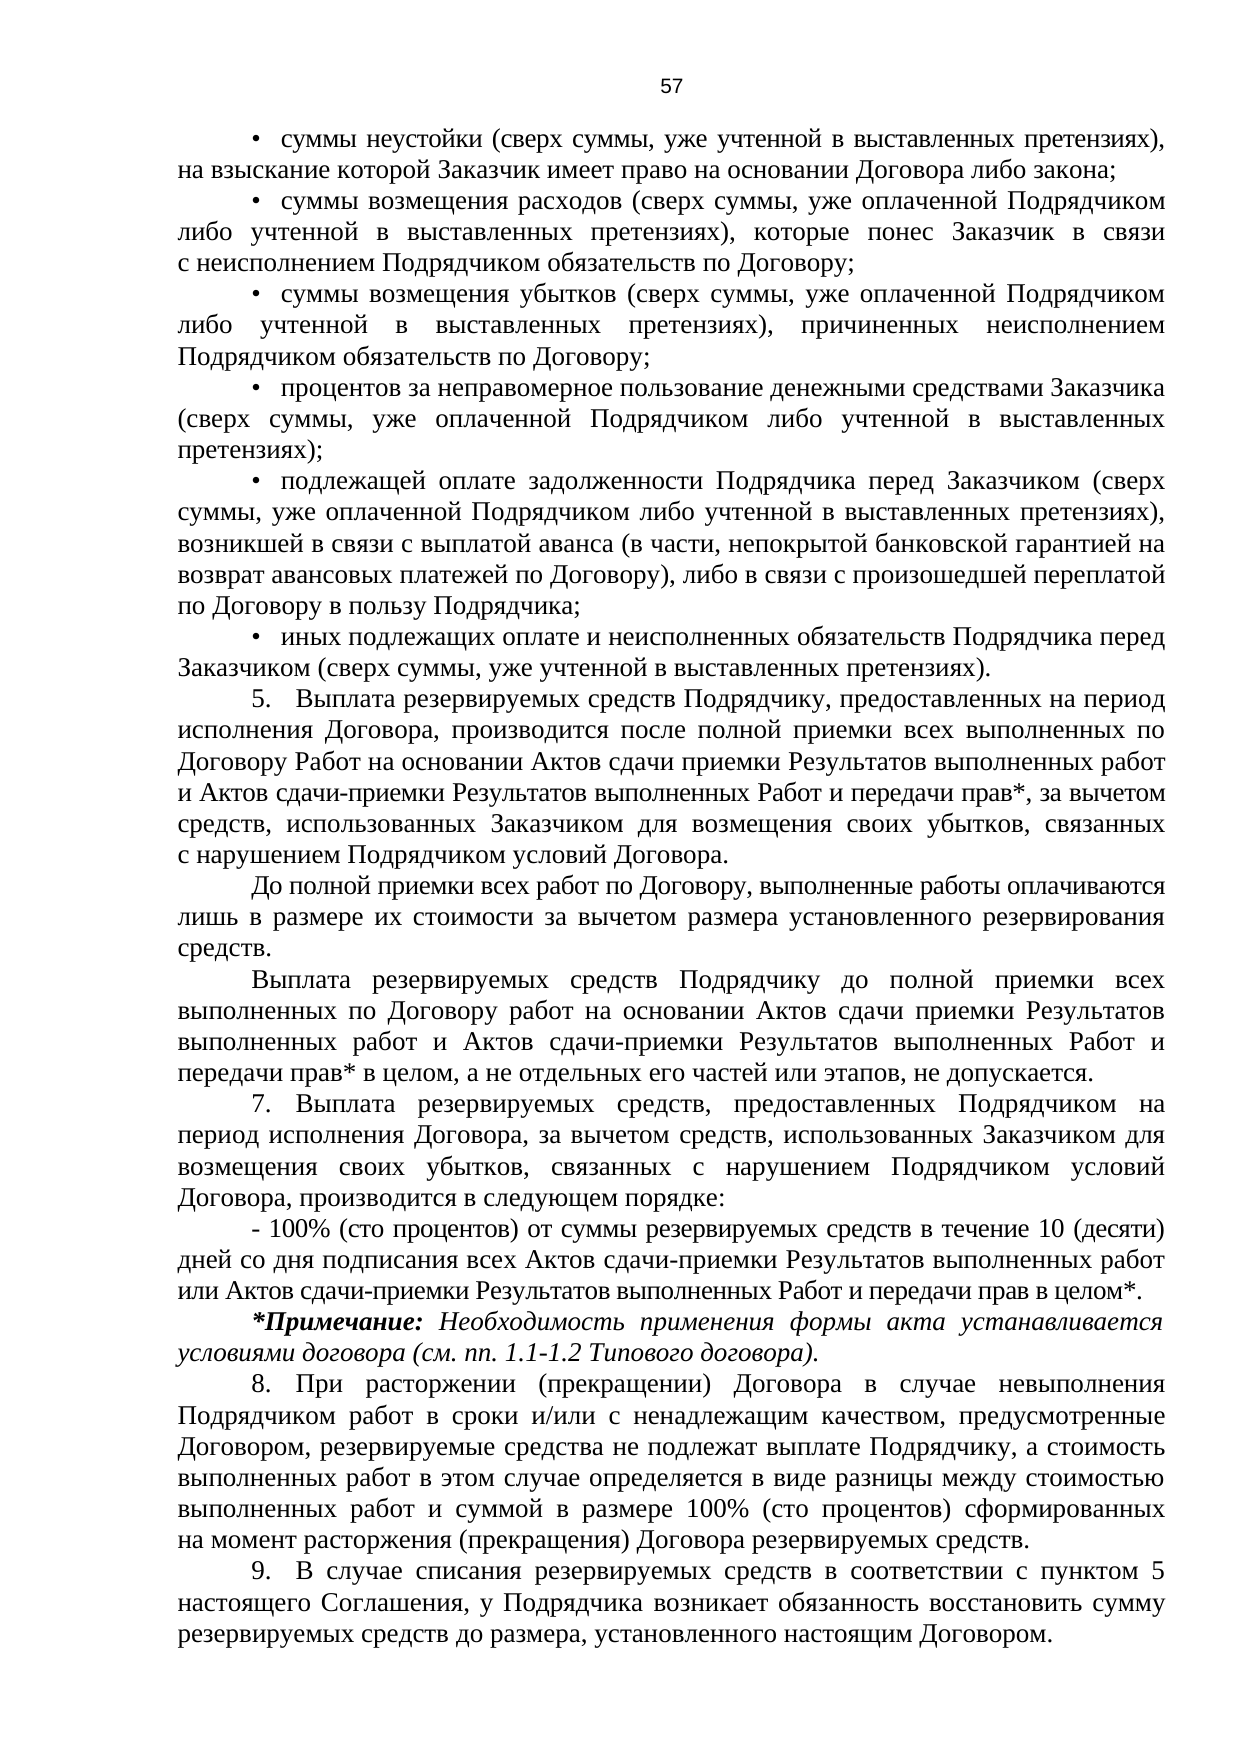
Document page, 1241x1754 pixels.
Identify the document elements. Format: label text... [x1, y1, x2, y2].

text • процентов за неправомерное пользование денежными средствами Заказчика (сверх суммы, уже оплаченной Подрядчиком либо учтенной в выставленных претензиях); [177, 371, 1166, 464]
text Выплата резервируемых средств Подрядчику до полной приемки всех выполненных по Договору работ на основании Актов сдачи приемки Результатов выполненных работ и Актов сдачи-приемки Результатов выполненных Работ и передачи прав* в целом, а не отдельных его частей или этапов, не допускается. [177, 963, 1166, 1087]
text • суммы возмещения убытков (сверх суммы, уже оплаченной Подрядчиком либо учтенной в выставленных претензиях), причиненных неисполнением Подрядчиком обязательств по Договору; [177, 277, 1166, 371]
text *Примечание: Необходимость применения формы акта устанавливается условиями договора (см. пп. 1.1-1.2 Типового договора). [177, 1305, 1166, 1368]
text 8. При расторжении (прекращении) Договора в случае невыполнения Подрядчиком работ в сроки и/или с ненадлежащим качеством, предусмотренные Договором, резервируемые средства не подлежат выплате Подрядчику, а стоимость выполненных работ в этом случае определяется в виде разницы между стоимостью выполненных работ и суммой в размере 100% (сто процентов) сформированных на момент расторжения (прекращения) Договора резервируемых средств. [177, 1368, 1166, 1554]
text - 100% (сто процентов) от суммы резервируемых средств в течение 10 (десяти) дней со дня подписания всех Актов сдачи-приемки Результатов выполненных работ или Актов сдачи-приемки Результатов выполненных Работ и передачи прав в целом*. [177, 1212, 1166, 1305]
list Выплата резервируемых средств Подрядчику, предоставленных на период исполнения Договора, производится после полной приемки всех выполненных по Договору Работ на основании Актов сдачи приемки Результатов выполненных работ и Актов сдачи-приемки Результатов выполненных Работ и передачи прав*, за вычетом средств, использованных Заказчиком для возмещения своих убытков, связанных с нарушением Подрядчиком условий Договора. [177, 682, 1166, 869]
text 7. Выплата резервируемых средств, предоставленных Подрядчиком на период исполнения Договора, за вычетом средств, использованных Заказчиком для возмещения своих убытков, связанных с нарушением Подрядчиком условий Договора, производится в следующем порядке: [177, 1087, 1166, 1212]
text • суммы неустойки (сверх суммы, уже учтенной в выставленных претензиях), на взыскание которой Заказчик имеет право на основании Договора либо закона; [177, 122, 1166, 184]
text • подлежащей оплате задолженности Подрядчика перед Заказчиком (сверх суммы, уже оплаченной Подрядчиком либо учтенной в выставленных претензиях), возникшей в связи с выплатой аванса (в части, непокрытой банковской гарантией на возврат авансовых платежей по Договору), либо в связи с произошедшей переплатой по Договору в пользу Подрядчика; [177, 464, 1166, 620]
text 9. В случае списания резервируемых средств в соответствии с пунктом 5 настоящего Соглашения, у Подрядчика возникает обязанность восстановить сумму резервируемых средств до размера, установленного настоящим Договором. [177, 1554, 1166, 1648]
text До полной приемки всех работ по Договору, выполненные работы оплачиваются лишь в размере их стоимости за вычетом размера установленного резервирования средств. [177, 869, 1166, 963]
text • иных подлежащих оплате и неисполненных обязательств Подрядчика перед Заказчиком (сверх суммы, уже учтенной в выставленных претензиях). [177, 620, 1166, 682]
text • суммы возмещения расходов (сверх суммы, уже оплаченной Подрядчиком либо учтенной в выставленных претензиях), которые понес Заказчик в связи с неисполнением Подрядчиком обязательств по Договору; [177, 184, 1166, 277]
